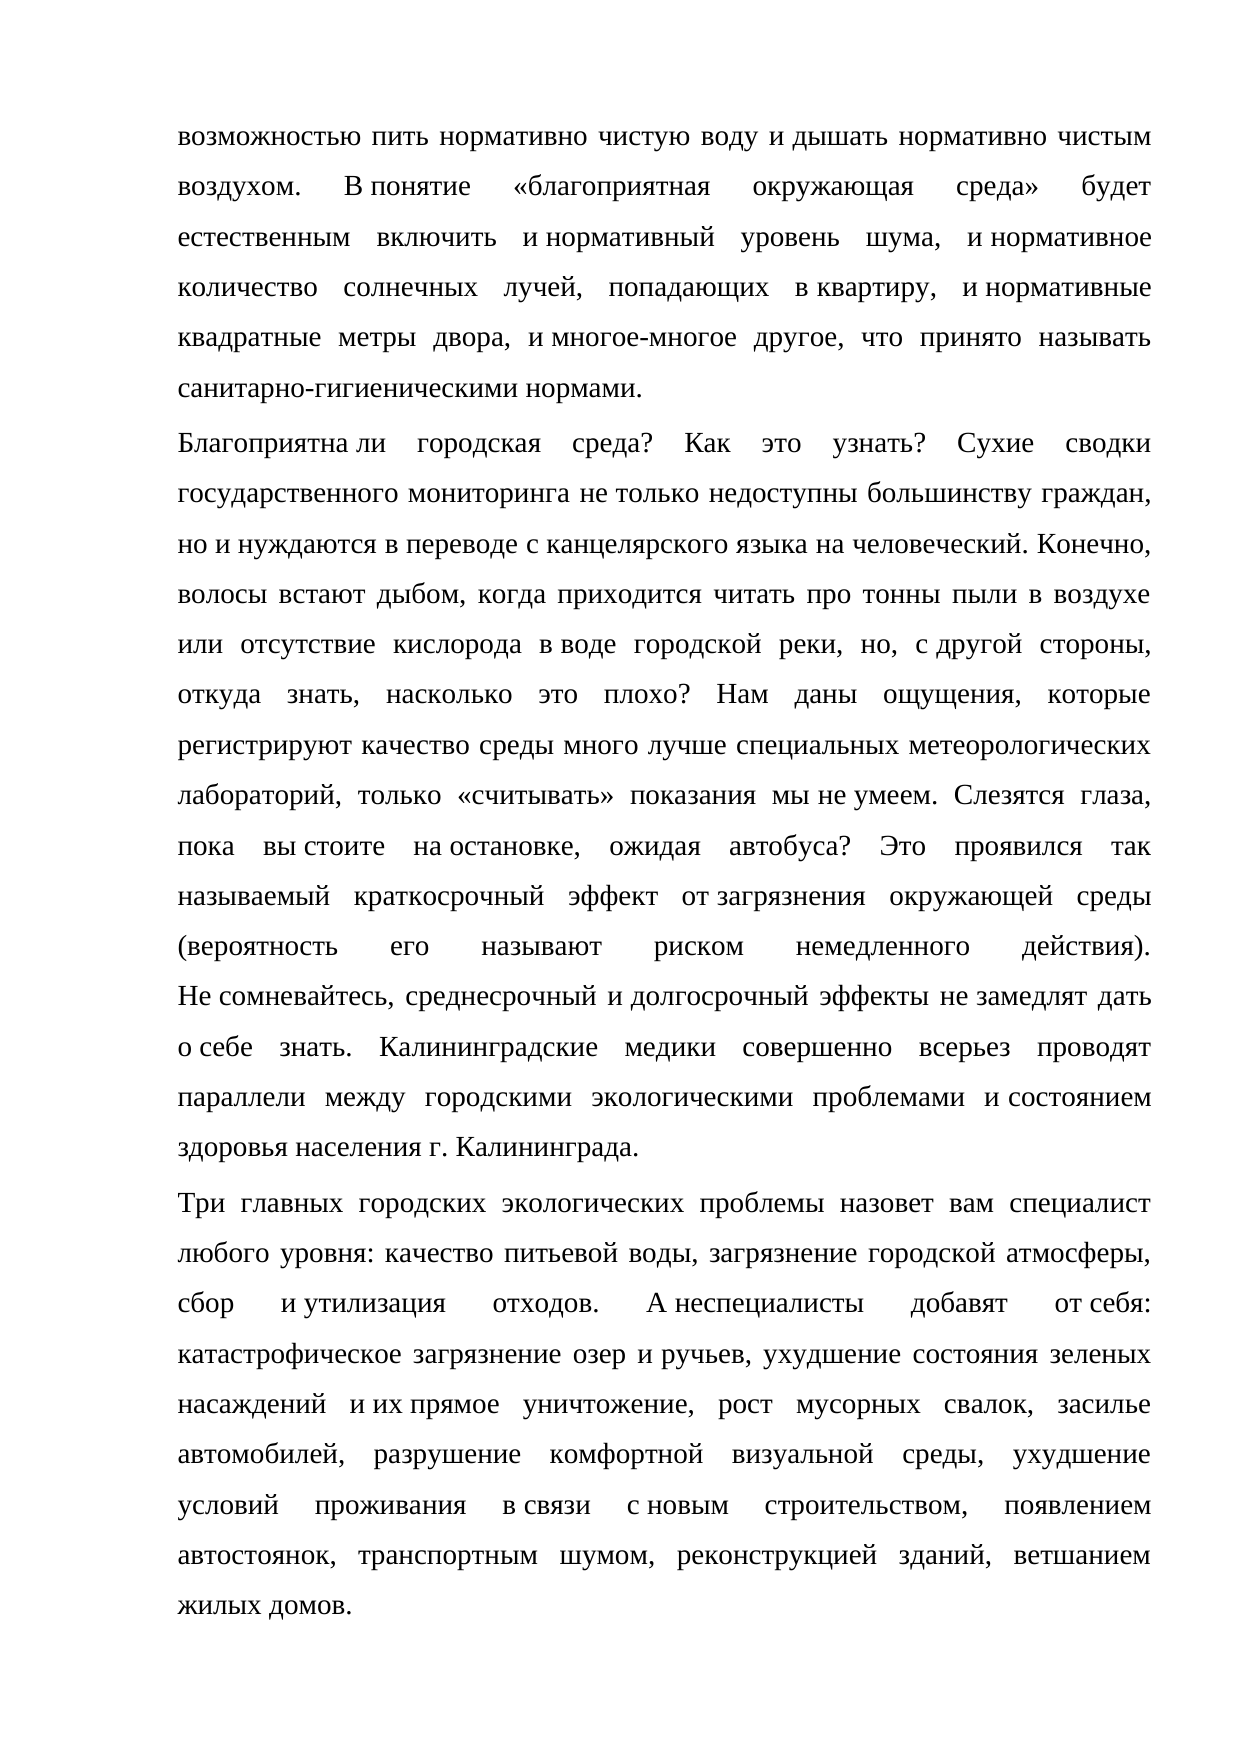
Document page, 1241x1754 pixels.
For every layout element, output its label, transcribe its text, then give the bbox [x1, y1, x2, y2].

text Три главных городских экологических проблемы назовет вам специалист любого уровня: качество питьевой воды, загрязнение городской атмосферы, сбор и утилизация отходов. А неспециалисты добавят от себя: катастрофическое загрязнение озер и ручьев, ухудшение состояния зеленых насаждений и их прямое уничтожение, рост мусорных свалок, засилье автомобилей, разрушение комфортной визуальной среды, ухудшение условий проживания в связи с новым строительством, появлением автостоянок, транспортным шумом, реконструкцией зданий, ветшанием жилых домов. [177, 1185, 1152, 1621]
text Благоприятна ли городская среда? Как это узнать? Сухие сводки государственного мониторинга не только недоступны большинству граждан, но и нуждаются в переводе с канцелярского языка на человеческий. Конечно, волосы встают дыбом, когда приходится читать про тонны пыли в воздухе или отсутствие кислорода в воде городской реки, но, с другой стороны, откуда знать, насколько это плохо? Нам даны ощущения, которые регистрируют качество среды много лучше специальных метеорологических лабораторий, только «считывать» показания мы не умеем. Слезятся глаза, пока вы стоите на остановке, ожидая автобуса? Это проявился так называемый краткосрочный эффект от загрязнения окружающей среды (вероятность его называют риском немедленного действия). Не сомневайтесь, среднесрочный и долгосрочный эффекты не замедлят дать о себе знать. Калининградские медики совершенно всерьез проводят параллели между городскими экологическими проблемами и состоянием здоровья населения г. Калининграда. [177, 425, 1152, 1163]
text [177, 118, 1152, 403]
